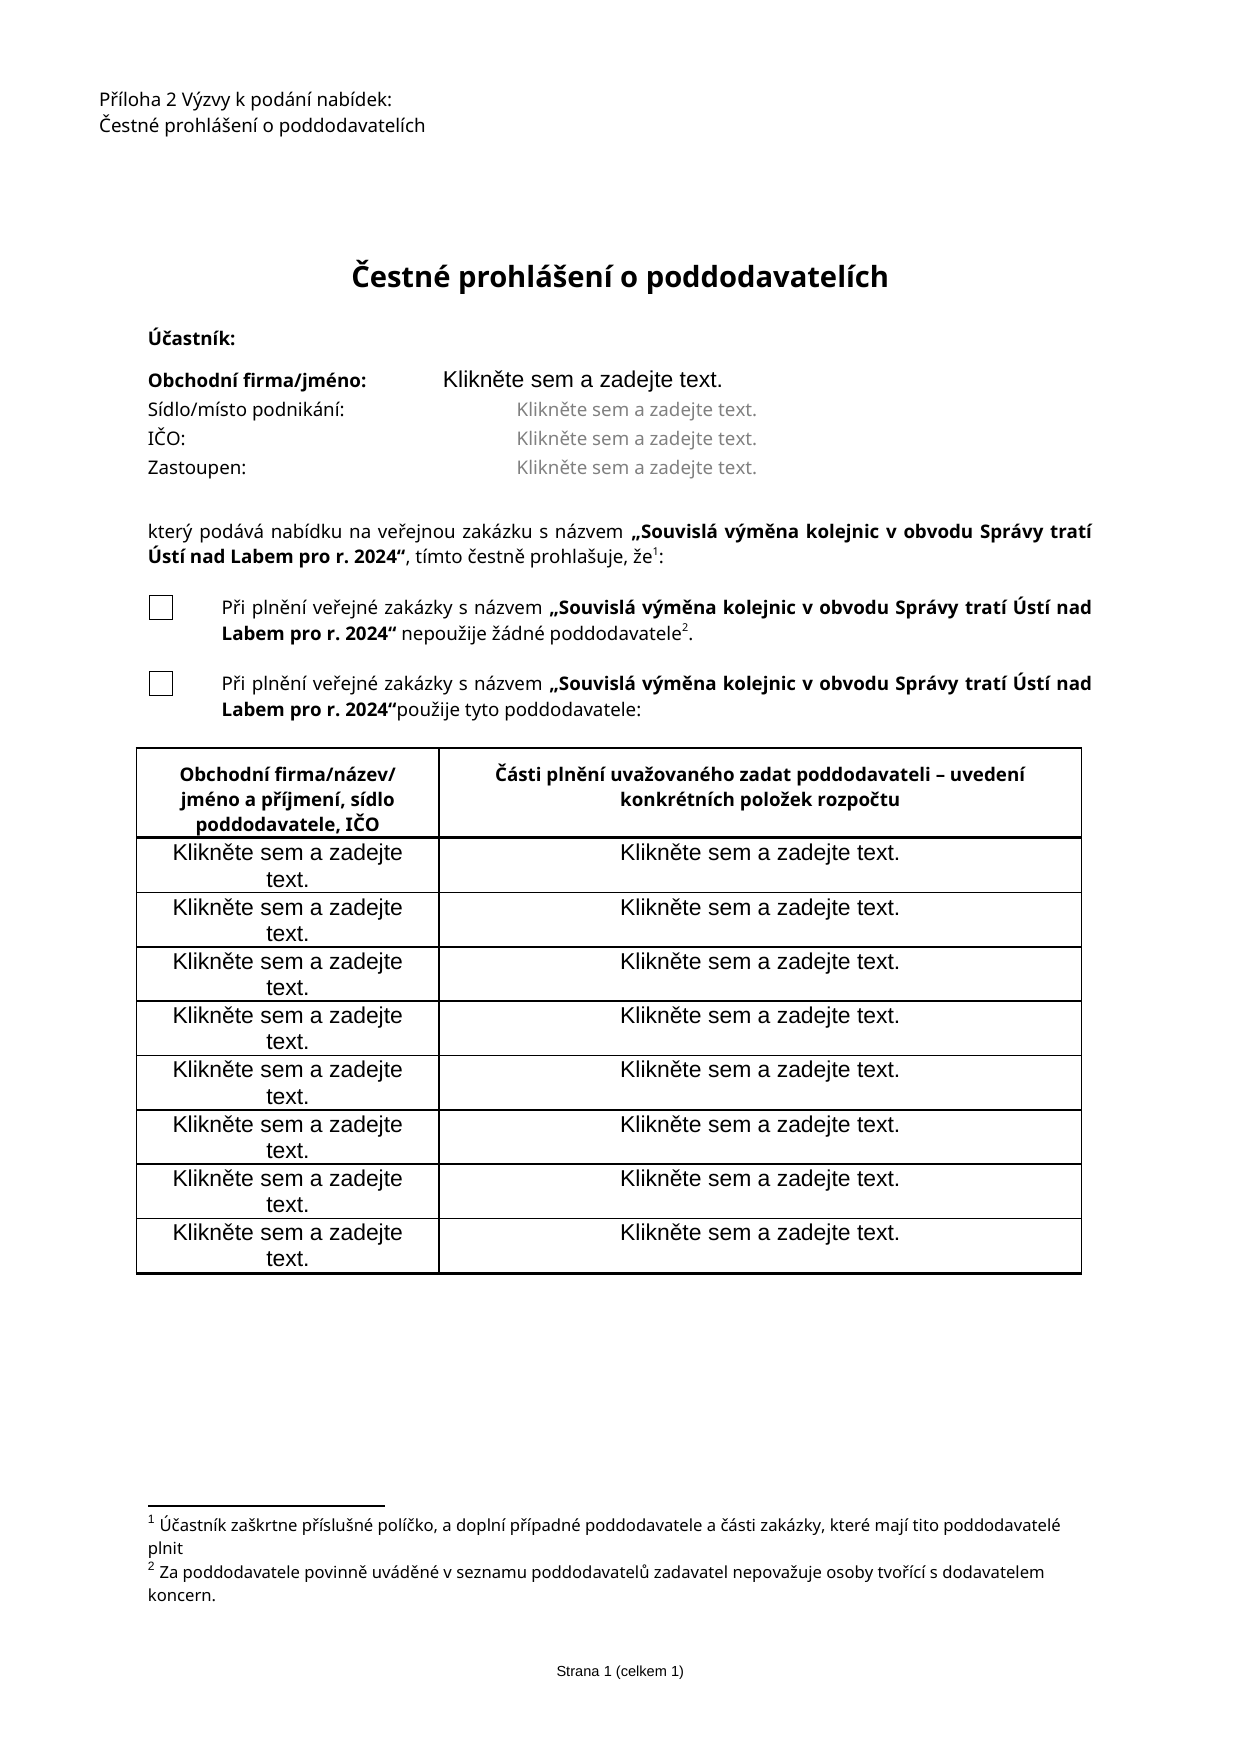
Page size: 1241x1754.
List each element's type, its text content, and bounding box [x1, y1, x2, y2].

text Zastoupen: [148, 451, 1093, 480]
title Čestné prohlášení o poddodavatelích [148, 256, 1093, 296]
text Při plnění veřejné zakázky s názvem „Souvislá výměna kolejnic v obvodu Správy tratí Ústí nad Labem pro r. 2024“použije tyto poddodavatele: [148, 670, 1093, 721]
text Sídlo/místo podnikání: [148, 393, 1093, 422]
text IČO: [148, 422, 1093, 451]
table_header Obchodní firma/název/ jméno a příjmení, sídlo poddodavatele, IČO [137, 749, 438, 836]
text který podává nabídku na veřejnou zakázku s názvem „Souvislá výměna kolejnic v obvodu Správy tratí Ústí nad Labem pro r. 2024“, tímto čestně prohlašuje, že: [148, 518, 1093, 569]
text Obchodní firma/jméno: [148, 364, 1093, 393]
table_header Části plnění uvažovaného zadat poddodavateli – uvedení konkrétních položek rozpočtu [440, 749, 1081, 836]
text Při plnění veřejné zakázky s názvem „Souvislá výměna kolejnic v obvodu Správy tratí Ústí nad Labem pro r. 2024“ nepoužije žádné poddodavatele. [148, 594, 1093, 645]
text Účastník: [148, 321, 1093, 352]
